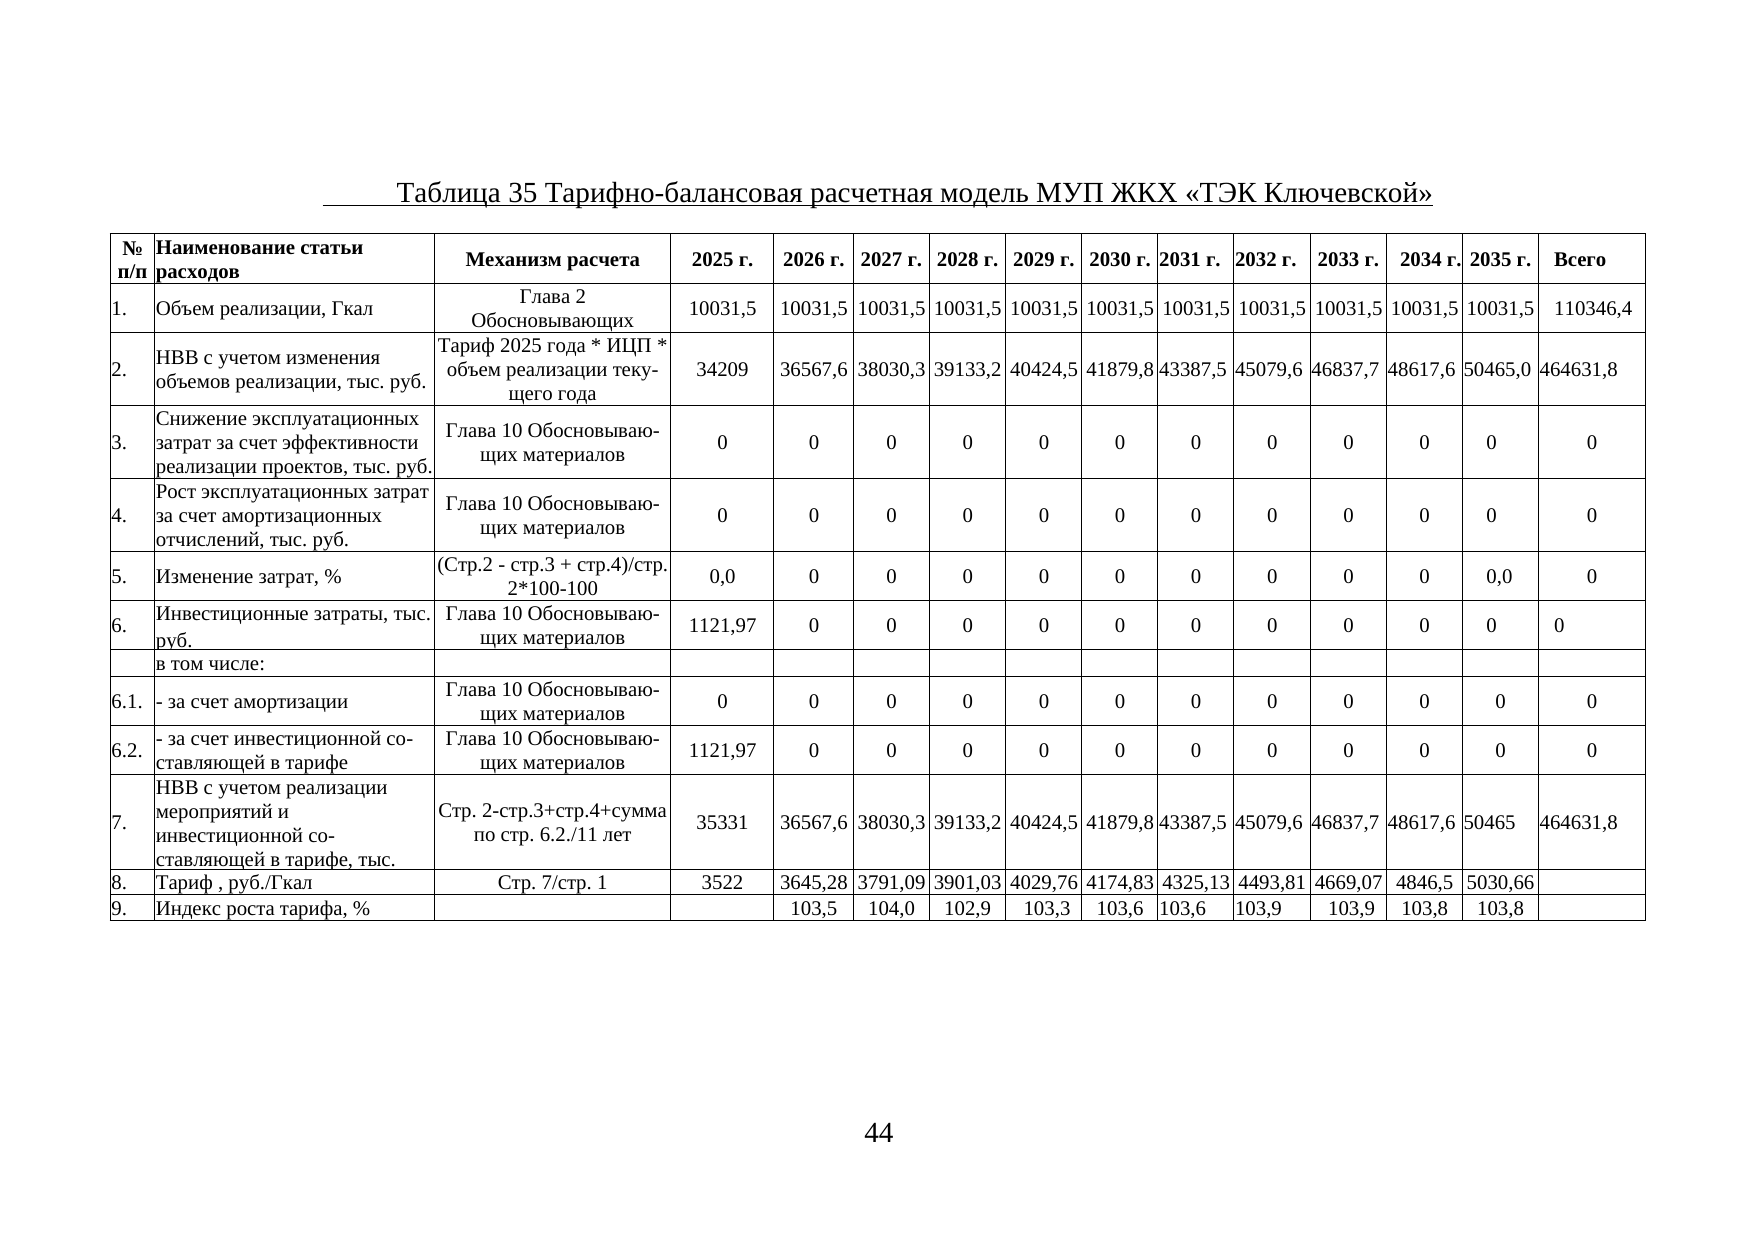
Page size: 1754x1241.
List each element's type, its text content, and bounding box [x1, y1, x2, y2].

table_cell 0 [854, 552, 929, 599]
table_cell 0 [1463, 677, 1538, 725]
table_cell 0 [1539, 406, 1645, 478]
table_cell [435, 895, 670, 920]
table_cell 3645,28 [774, 870, 853, 894]
table_cell 0 [930, 479, 1005, 551]
table_cell 4029,76 [1006, 870, 1081, 894]
table_cell 0 [1006, 479, 1081, 551]
table_cell Глава 2 Обосновывающих материалов [435, 284, 670, 332]
table_cell Рост эксплуатационных затрат за счет амортизационных отчислений, тыс. руб. [155, 479, 434, 551]
table_cell 0 [1311, 601, 1386, 648]
table_cell 0 [1539, 601, 1645, 648]
table_cell (Стр.2 - стр.3 + стр.4)/стр. 2*100-100 [435, 552, 670, 599]
table_cell 4325,13 [1158, 870, 1233, 894]
table_cell 50465 [1463, 775, 1538, 869]
table_header 2026 г. [774, 234, 853, 283]
table_cell 0 [1311, 406, 1386, 478]
table_cell 3791,09 [854, 870, 929, 894]
table_cell 0 [671, 677, 773, 725]
table_cell 0 [1082, 726, 1157, 774]
table_cell 0 [1387, 601, 1462, 648]
table_cell 0 [854, 726, 929, 774]
table_header 2032 г. [1234, 234, 1310, 283]
table_cell 10031,5 [1234, 284, 1310, 332]
table_cell 36567,6 [774, 775, 853, 869]
table_cell 5. [111, 552, 154, 599]
table_cell 10031,5 [774, 284, 853, 332]
table_cell 0 [1082, 406, 1157, 478]
table_cell 1. [111, 284, 154, 332]
table_header 2025 г. [671, 234, 773, 283]
table_cell [1539, 870, 1645, 894]
table_cell Глава 10 Обосновывающих материалов [435, 601, 670, 648]
table_cell 102,9 [930, 895, 1005, 920]
table_cell 46837,7 [1311, 775, 1386, 869]
table_cell НВВ с учетом изменения объемов реализации, тыс. руб. [155, 333, 434, 405]
table_cell 34209 [671, 333, 773, 405]
table_cell 0 [1234, 552, 1310, 599]
table_cell 48617,6 [1387, 775, 1462, 869]
table_cell 2. [111, 333, 154, 405]
table_cell 0 [1463, 601, 1538, 648]
table_cell 0 [1539, 479, 1645, 551]
table_cell 1121,97 [671, 601, 773, 648]
table_cell 0 [854, 406, 929, 478]
table_cell 41879,8 [1082, 333, 1157, 405]
table_cell 0 [1082, 552, 1157, 599]
table_cell 40424,5 [1006, 333, 1081, 405]
table_cell 36567,6 [774, 333, 853, 405]
table_cell 0 [1463, 726, 1538, 774]
table_cell 43387,5 [1158, 775, 1233, 869]
table_cell Глава 10 Обосновывающих материалов [435, 677, 670, 725]
table_cell 8. [111, 870, 154, 894]
table_cell [435, 650, 670, 676]
table_cell Инвестиционные затраты, тыс. руб. [155, 601, 434, 648]
table_cell 103,6 [1082, 895, 1157, 920]
table_cell 10031,5 [671, 284, 773, 332]
table_cell в том числе: [155, 650, 434, 676]
table_cell 38030,3 [854, 333, 929, 405]
table_cell Глава 10 Обосновывающих материалов [435, 406, 670, 478]
table_cell 4493,81 [1234, 870, 1310, 894]
table_cell 103,9 [1311, 895, 1386, 920]
table_header 2029 г. [1006, 234, 1081, 283]
table_cell 10031,5 [1158, 284, 1233, 332]
table_cell [111, 650, 154, 676]
table_cell Индекс роста тарифа, % [155, 895, 434, 920]
table_cell 0 [1158, 479, 1233, 551]
table_cell 1121,97 [671, 726, 773, 774]
table_cell - за счет инвестиционной составляющей в тарифе [155, 726, 434, 774]
table_cell 4. [111, 479, 154, 551]
table_cell 7. [111, 775, 154, 869]
table_cell 3. [111, 406, 154, 478]
table_cell 9. [111, 895, 154, 920]
table_cell 0 [1311, 552, 1386, 599]
table_cell 0 [1006, 552, 1081, 599]
table_cell 0 [854, 677, 929, 725]
text Таблица 35 Тарифно-балансовая расчетная модель МУП ЖКХ «ТЭК Ключевской» [118, 176, 1638, 209]
table_cell [1234, 650, 1310, 676]
table_cell Изменение затрат, % [155, 552, 434, 599]
table_cell 0 [1158, 601, 1233, 648]
table_cell Объем реализации, Гкал [155, 284, 434, 332]
table_cell 0 [1387, 552, 1462, 599]
table_cell 0 [774, 406, 853, 478]
table_header Наименование статьи расходов [155, 234, 434, 283]
table_cell 0 [1387, 677, 1462, 725]
table_cell 0 [774, 677, 853, 725]
table_cell 0 [1082, 479, 1157, 551]
table_header 2028 г. [930, 234, 1005, 283]
table_cell [671, 650, 773, 676]
table_cell 5030,66 [1463, 870, 1538, 894]
table_cell 0 [1006, 677, 1081, 725]
table_cell 0 [1311, 726, 1386, 774]
table_cell 0 [1539, 552, 1645, 599]
table_cell 464631,8 [1539, 775, 1645, 869]
table_cell [671, 895, 773, 920]
table_cell 39133,2 [930, 333, 1005, 405]
table_cell 0 [1387, 726, 1462, 774]
table_cell 41879,8 [1082, 775, 1157, 869]
table_cell 35331 [671, 775, 773, 869]
table_cell 45079,6 [1234, 333, 1310, 405]
table_cell [930, 650, 1005, 676]
table_cell 3522 [671, 870, 773, 894]
table_cell 0 [1387, 406, 1462, 478]
table_cell 43387,5 [1158, 333, 1233, 405]
table_cell Глава 10 Обосновывающих материалов [435, 726, 670, 774]
table_cell 45079,6 [1234, 775, 1310, 869]
table_cell 0 [1158, 677, 1233, 725]
table_cell 0 [774, 552, 853, 599]
table_cell 4669,07 [1311, 870, 1386, 894]
table_cell - за счет амортизации [155, 677, 434, 725]
table_cell 40424,5 [1006, 775, 1081, 869]
table_cell 0 [774, 479, 853, 551]
table_cell 10031,5 [1463, 284, 1538, 332]
table_header 2030 г. [1082, 234, 1157, 283]
table_header 2031 г. [1158, 234, 1233, 283]
table_cell Глава 10 Обосновывающих материалов [435, 479, 670, 551]
table_cell 0 [1006, 601, 1081, 648]
table_cell 0 [1234, 726, 1310, 774]
table_cell 6.2. [111, 726, 154, 774]
table_cell 0 [1006, 406, 1081, 478]
table_cell 0 [1311, 677, 1386, 725]
table_cell 10031,5 [1311, 284, 1386, 332]
table_cell 0 [930, 552, 1005, 599]
table_cell 3901,03 [930, 870, 1005, 894]
table_cell Стр. 2-стр.3+стр.4+сумма по стр. 6.2./11 лет [435, 775, 670, 869]
table_cell 0 [1158, 552, 1233, 599]
table_cell 0,0 [1463, 552, 1538, 599]
table_cell 6.1. [111, 677, 154, 725]
table_cell [1006, 650, 1081, 676]
table_cell 0 [1082, 601, 1157, 648]
table_header Механизм расчета [435, 234, 670, 283]
table_cell 0,0 [671, 552, 773, 599]
table_cell Стр. 7/стр. 1 [435, 870, 670, 894]
table_cell 0 [1234, 601, 1310, 648]
table_cell 10031,5 [930, 284, 1005, 332]
table_cell [774, 650, 853, 676]
table_cell 48617,6 [1387, 333, 1462, 405]
table_cell 0 [930, 601, 1005, 648]
table_cell 0 [1006, 726, 1081, 774]
table_cell НВВ с учетом реализации мероприятий и инвестиционной составляющей в тарифе, тыс. руб. [155, 775, 434, 869]
table_cell Снижение эксплуатационных затрат за счет эффективности реализации проектов, тыс. руб. [155, 406, 434, 478]
table_cell 10031,5 [1082, 284, 1157, 332]
table_cell 0 [774, 601, 853, 648]
table_cell 103,8 [1463, 895, 1538, 920]
table_cell 0 [930, 726, 1005, 774]
table_cell [1387, 650, 1462, 676]
table_cell 4846,5 [1387, 870, 1462, 894]
table_cell 0 [1311, 479, 1386, 551]
table_cell 110346,4 [1539, 284, 1645, 332]
table_cell 6. [111, 601, 154, 648]
table_cell 10031,5 [1387, 284, 1462, 332]
table_cell 4174,83 [1082, 870, 1157, 894]
table_cell 50465,0 [1463, 333, 1538, 405]
table_cell [1311, 650, 1386, 676]
table_cell 46837,7 [1311, 333, 1386, 405]
table_cell 10031,5 [854, 284, 929, 332]
table_cell [854, 650, 929, 676]
table_cell 464631,8 [1539, 333, 1645, 405]
table_cell [1539, 650, 1645, 676]
table_cell 0 [1387, 479, 1462, 551]
table_header Всего [1539, 234, 1645, 283]
table_cell 0 [1082, 677, 1157, 725]
table_cell 10031,5 [1006, 284, 1081, 332]
table_cell Тариф 2025 года * ИЦП * объем реализации текущего года [435, 333, 670, 405]
table_cell Тариф , руб./Гкал [155, 870, 434, 894]
table_cell 103,8 [1387, 895, 1462, 920]
table_cell 0 [854, 601, 929, 648]
table_cell 0 [1234, 677, 1310, 725]
table_cell 0 [1158, 406, 1233, 478]
table_cell 0 [1463, 406, 1538, 478]
table_cell [1463, 650, 1538, 676]
table_cell 103,9 [1234, 895, 1310, 920]
table_cell 0 [671, 479, 773, 551]
table_cell [1158, 650, 1233, 676]
table_header 2033 г. [1311, 234, 1386, 283]
table_cell 103,6 [1158, 895, 1233, 920]
table_cell 38030,3 [854, 775, 929, 869]
table_cell 0 [930, 677, 1005, 725]
table_cell [1082, 650, 1157, 676]
table_header 2027 г. [854, 234, 929, 283]
table_cell 0 [1539, 726, 1645, 774]
table_cell 103,5 [774, 895, 853, 920]
table_cell 104,0 [854, 895, 929, 920]
table_cell 0 [854, 479, 929, 551]
table_cell 0 [1234, 406, 1310, 478]
table_cell 39133,2 [930, 775, 1005, 869]
table_cell 0 [1158, 726, 1233, 774]
table_cell 0 [774, 726, 853, 774]
table_header 2035 г. [1463, 234, 1538, 283]
table_cell 103,3 [1006, 895, 1081, 920]
table_header № п/п [111, 234, 154, 283]
table_cell 0 [1234, 479, 1310, 551]
table_cell 0 [1539, 677, 1645, 725]
table_cell 0 [930, 406, 1005, 478]
table_cell [1539, 895, 1645, 920]
table_header 2034 г. [1387, 234, 1462, 283]
table_cell 0 [1463, 479, 1538, 551]
table_cell 0 [671, 406, 773, 478]
